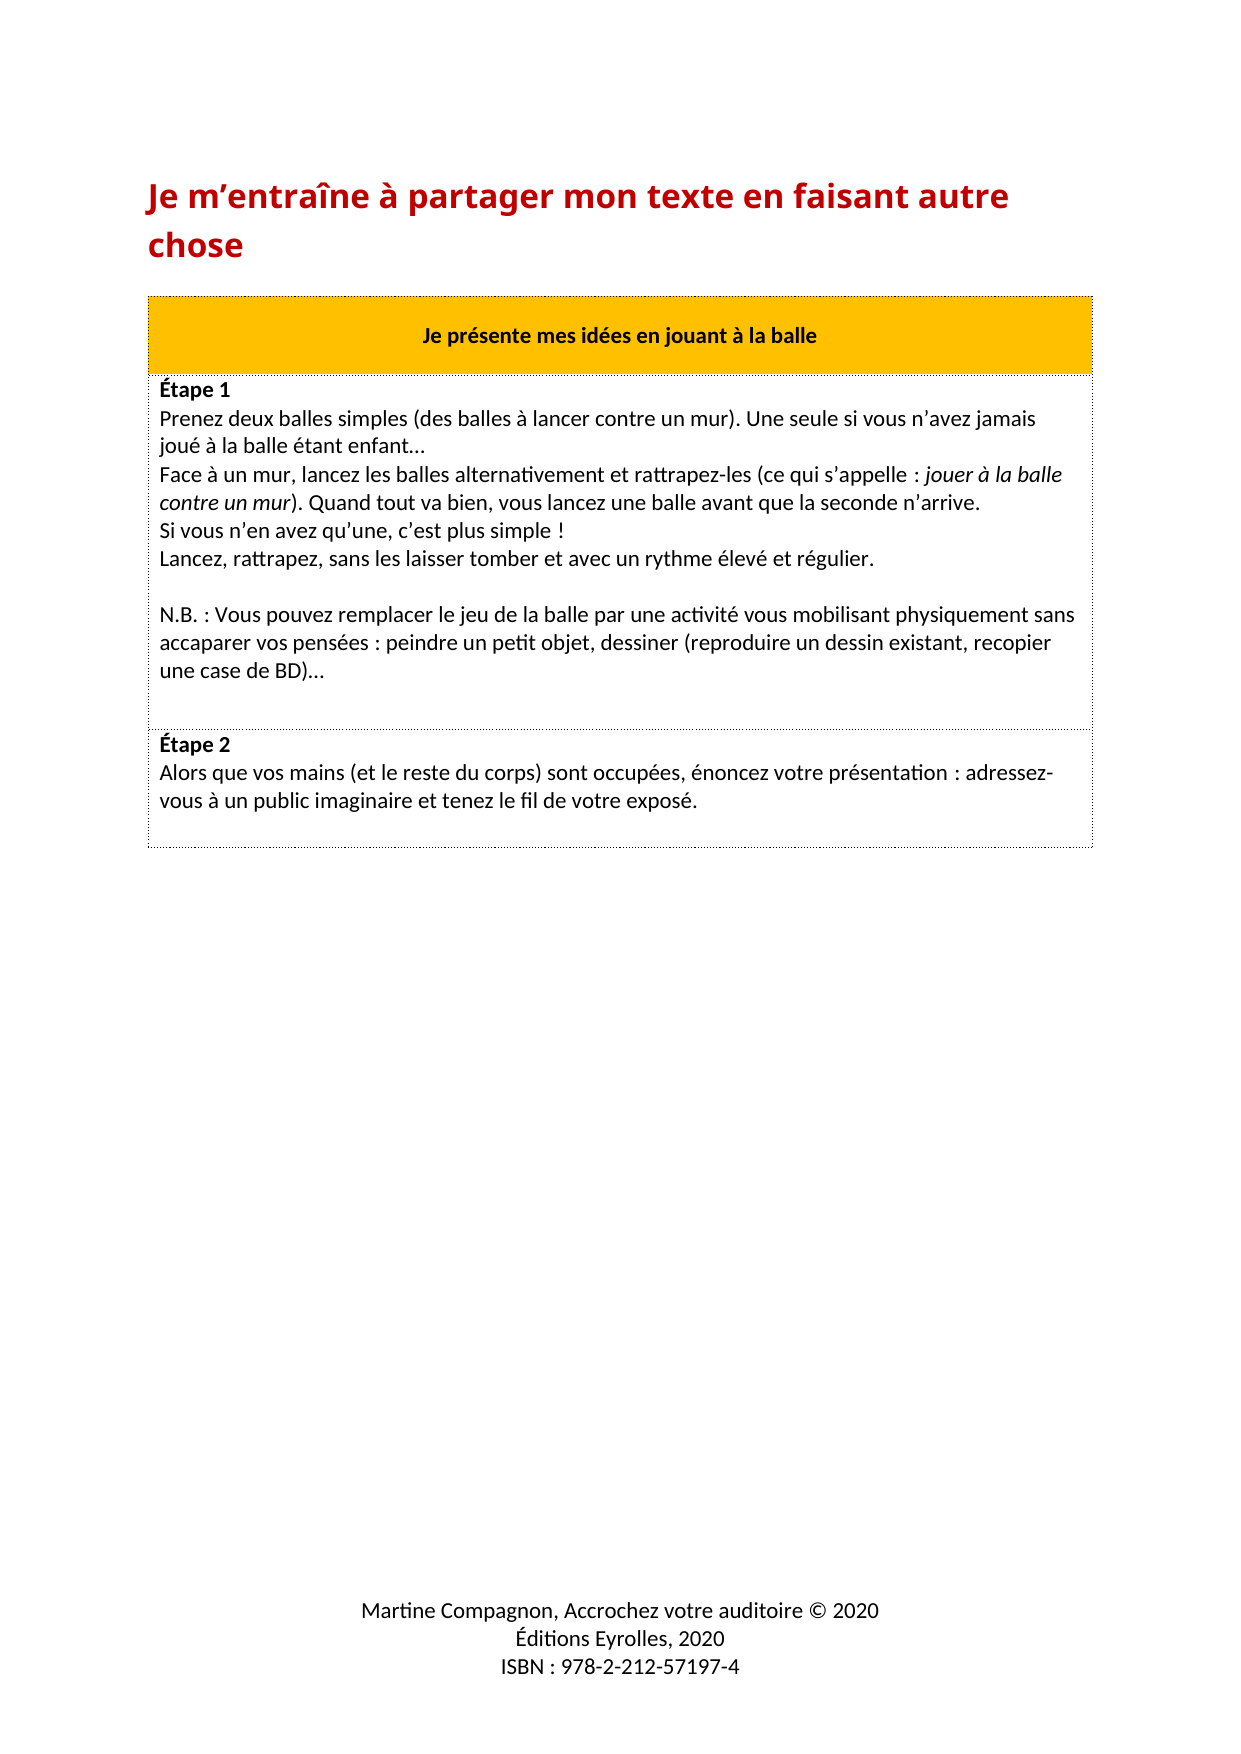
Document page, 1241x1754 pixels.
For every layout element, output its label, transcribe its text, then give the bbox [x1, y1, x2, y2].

subtitle Je m’entraîne à partager mon texte en faisant autre chose [148, 173, 1093, 267]
table_cell Étape 2 Alors que vos mains (et le reste du corps) sont occupées, énoncez votre présentation : adressez-vous à un public imaginaire et tenez le fil de votre exposé. [148, 729, 1092, 847]
table_header Je présente mes idées en jouant à la balle [148, 296, 1092, 374]
table_cell Étape 1 Prenez deux balles simples (des balles à lancer contre un mur). Une seule si vous n’avez jamais joué à la balle étant enfant… Face à un mur, lancez les balles alternativement et rattrapez-les (ce qui s’appelle : jouer à la balle contre un mur). Quand tout va bien, vous lancez une balle avant que la seconde n’arrive. Si vous n’en avez qu’une, c’est plus simple ! Lancez, rattrapez, sans les laisser tomber et avec un rythme élevé et régulier. N.B. : Vous pouvez remplacer le jeu de la balle par une activité vous mobilisant physiquement sans accaparer vos pensées : peindre un petit objet, dessiner (reproduire un dessin existant, recopier une case de BD)… [148, 375, 1092, 729]
